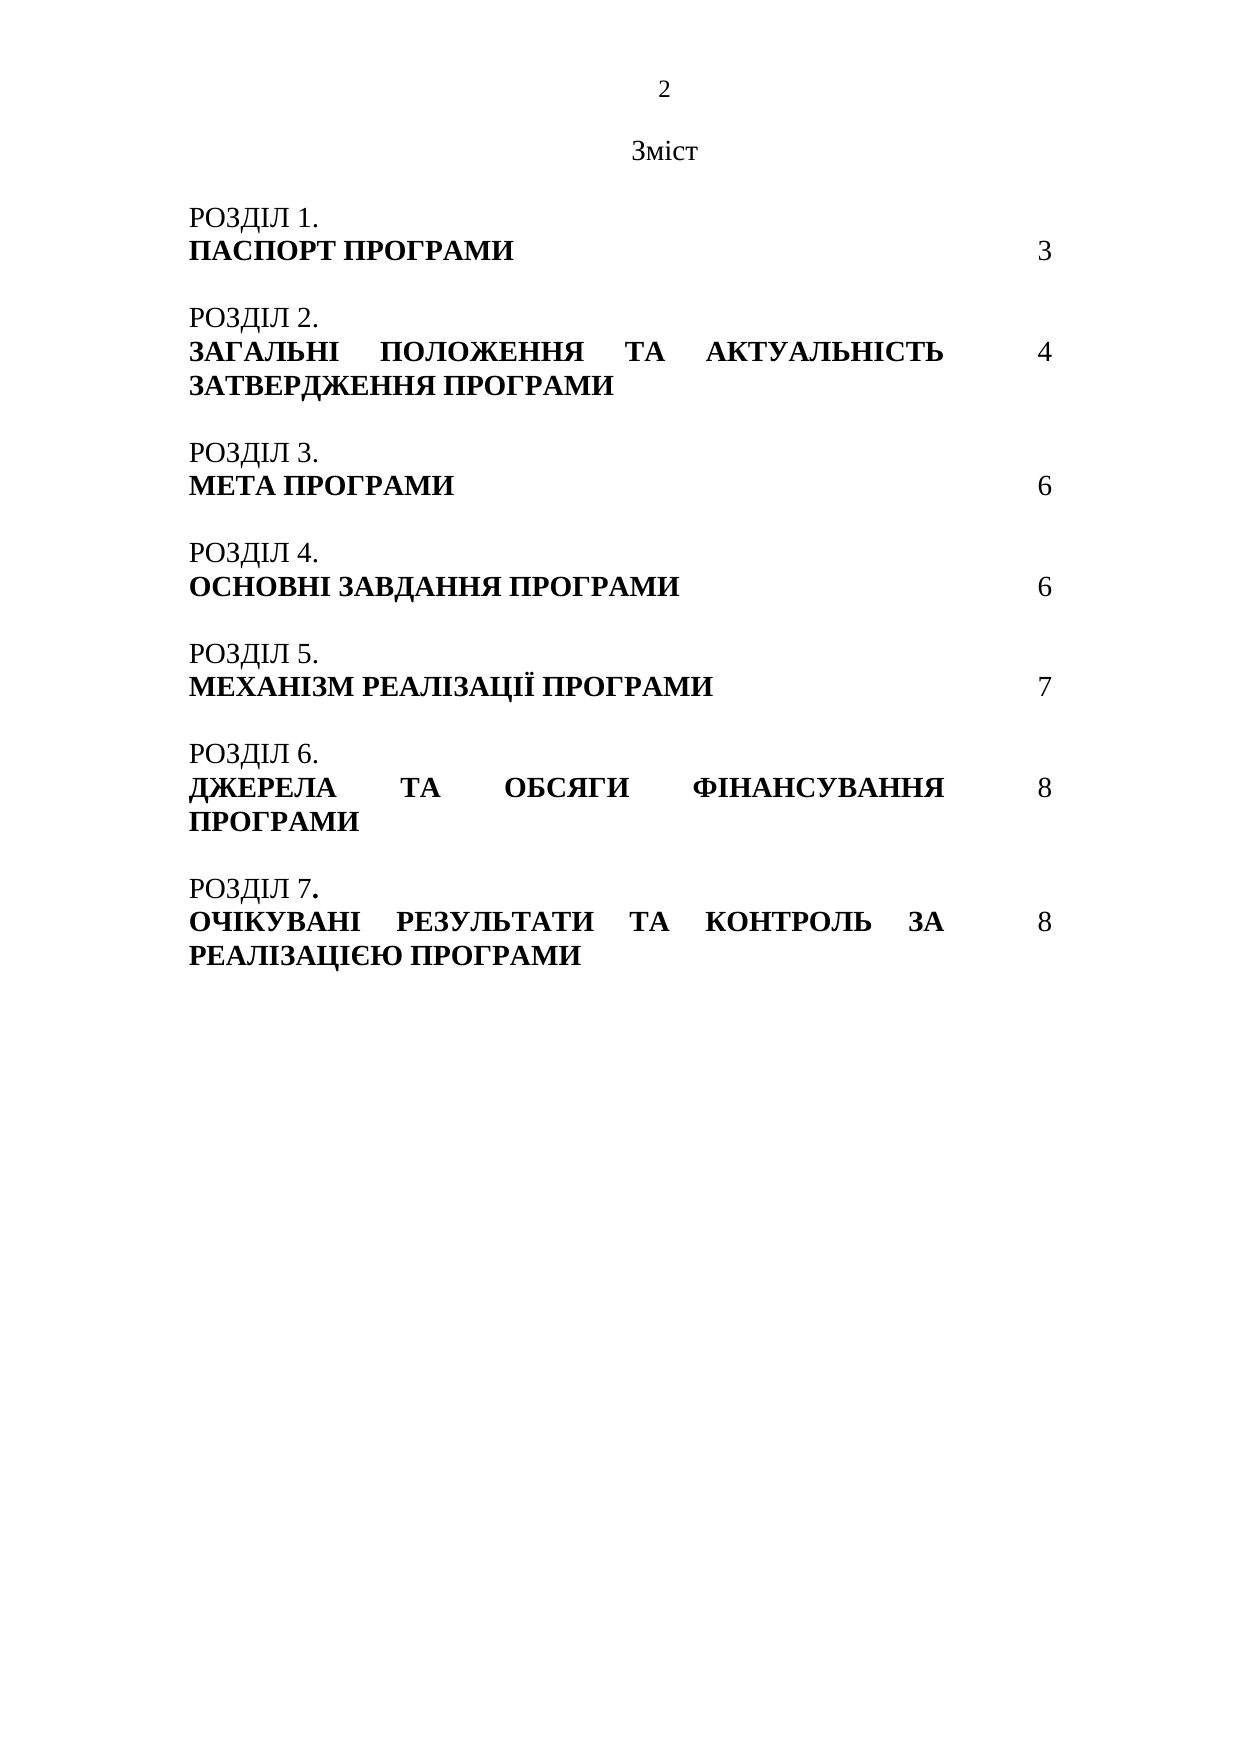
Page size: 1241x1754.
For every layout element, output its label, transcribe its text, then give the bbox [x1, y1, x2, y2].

table_cell Розділ 5. МЕХАНІЗМ РЕАЛІЗАЦІЇ ПРОГРАМИ [177, 636, 956, 737]
table_header Розділ 1. Паспорт ПРОГРАМИ [177, 166, 956, 301]
table_cell 4 [956, 301, 1133, 435]
table_cell РоздІл 7. ОЧІКУВАНІ РЕЗУЛЬТАТИ ТА КОНТРОЛЬ ЗА РЕАЛІЗАЦІЄЮ ПРОГРАМИ [177, 871, 956, 1005]
table_cell Розділ 2. Загальні положення та актуальність затвердження Програми [177, 301, 956, 435]
table_header 3 [956, 166, 1133, 301]
table_cell 6 [956, 435, 1133, 535]
text Зміст [177, 133, 1152, 166]
table_cell 6 [956, 535, 1133, 636]
table_cell 8 [956, 871, 1133, 1005]
table_cell 7 [956, 636, 1133, 737]
table_cell РОЗДІЛ 4. ОСНОВНІ завдання Програми [177, 535, 956, 636]
table_cell 8 [956, 737, 1133, 871]
table_cell Розділ 6. ДЖЕРЕЛА ТА ОБСЯГИ ФІНАНСУВАННЯ Програми [177, 737, 956, 871]
table_cell Розділ 3. Мета ПРОГРАМИ [177, 435, 956, 535]
